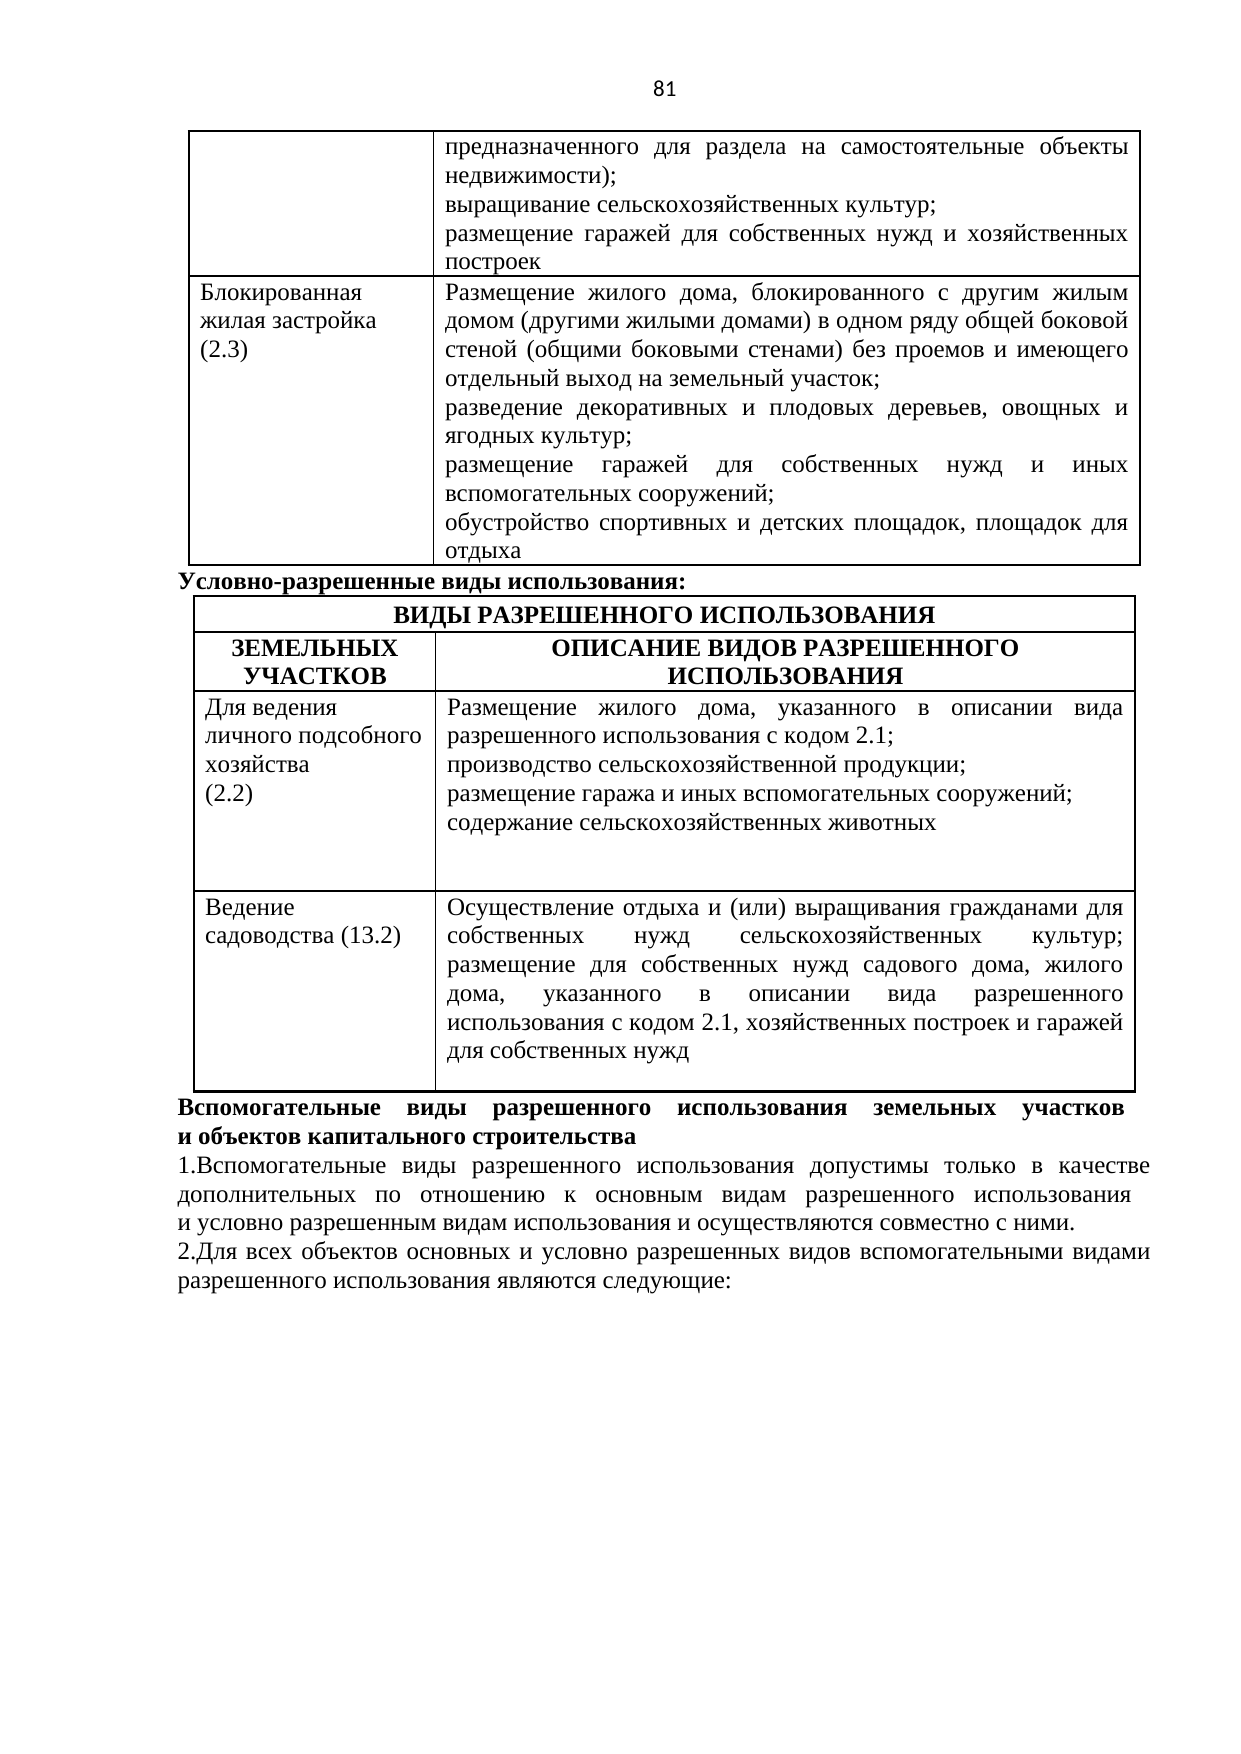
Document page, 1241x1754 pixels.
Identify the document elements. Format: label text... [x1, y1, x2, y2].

table_cell ЗЕМЕЛЬНЫХ УЧАСТКОВ [195, 633, 435, 690]
table_cell ОПИСАНИЕ ВИДОВ РАЗРЕШЕННОГО ИСПОЛЬЗОВАНИЯ [436, 633, 1134, 690]
text 2.Для всех объектов основных и условно разрешенных видов вспомогательными видами разрешенного использования являются следующие: [177, 1236, 1152, 1294]
table_cell Осуществление отдыха и (или) выращивания гражданами для собственных нужд сельскохозяйственных культур; размещение для собственных нужд садового дома, жилого дома, указанного в описании вида разрешенного использования с кодом 2.1, хозяйственных построек и гаражей для собственных нужд [436, 892, 1134, 1090]
table_header ВИДЫ РАЗРЕШЕННОГО ИСПОЛЬЗОВАНИЯ [195, 597, 1134, 631]
table_cell Размещение жилого дома, блокированного с другим жилым домом (другими жилыми домами) в одном ряду общей боковой стеной (общими боковыми стенами) без проемов и имеющего отдельный выход на земельный участок; разведение декоративных и плодовых деревьев, овощных и ягодных культур; размещение гаражей для собственных нужд и иных вспомогательных сооружений; обустройство спортивных и детских площадок, площадок для отдыха [434, 277, 1139, 564]
table_cell Блокированная жилая застройка (2.3) [190, 277, 433, 564]
text Вспомогательные виды разрешенного использования земельных участков и объектов капитального строительства [177, 1092, 1152, 1150]
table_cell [190, 132, 433, 275]
table_cell Для ведения личного подсобного хозяйства (2.2) [195, 692, 435, 890]
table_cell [434, 132, 1139, 275]
text 1.Вспомогательные виды разрешенного использования допустимы только в качестве дополнительных по отношению к основным видам разрешенного использования и условно разрешенным видам использования и осуществляются совместно с ними. [177, 1150, 1152, 1236]
table_cell Ведение садоводства (13.2) [195, 892, 435, 1090]
text Условно-разрешенные виды использования: [177, 566, 1152, 595]
table_cell Размещение жилого дома, указанного в описании вида разрешенного использования с кодом 2.1; производство сельскохозяйственной продукции; размещение гаража и иных вспомогательных сооружений; содержание сельскохозяйственных животных [436, 692, 1134, 890]
